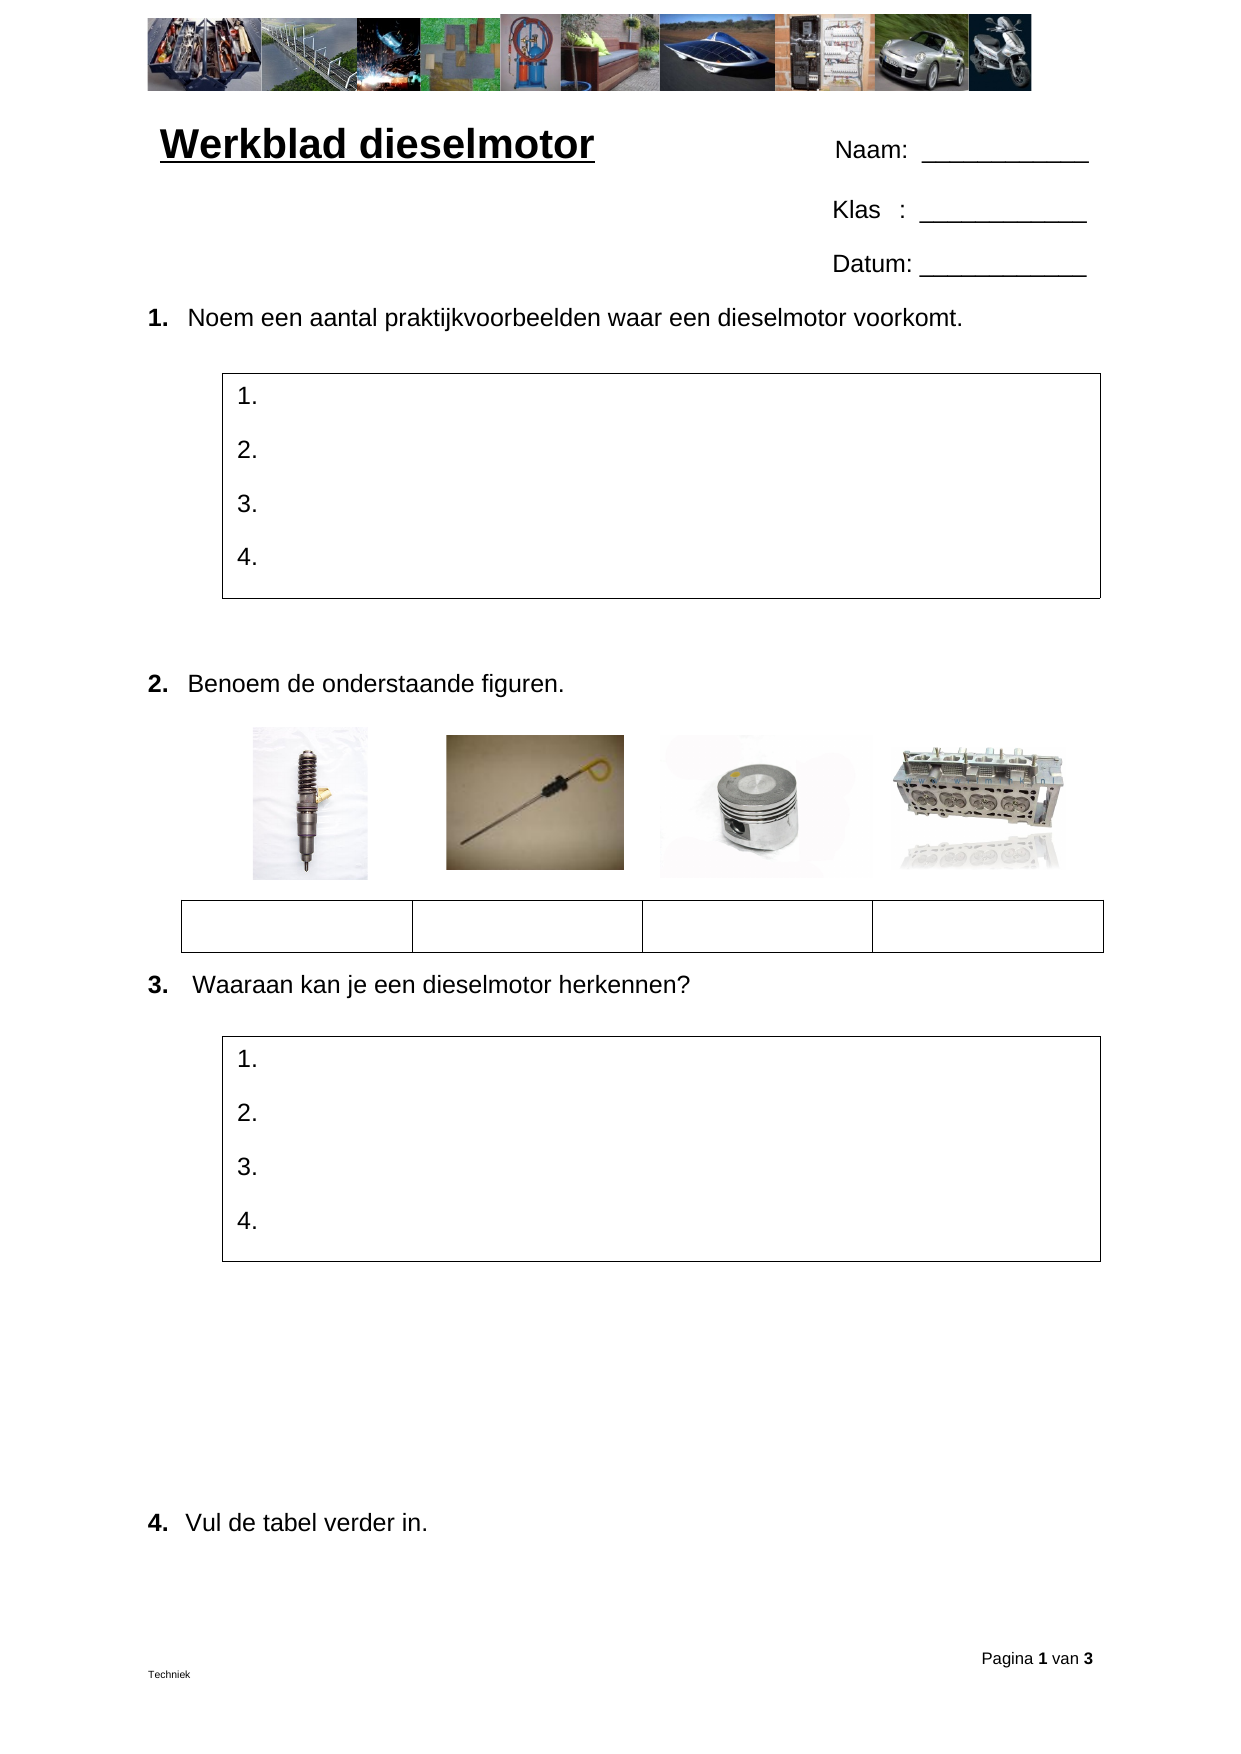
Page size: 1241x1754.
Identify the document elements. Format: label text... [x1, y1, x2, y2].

picture [147, 14, 1032, 91]
table_header [413, 901, 642, 952]
list Vul de tabel verder in. [148, 1508, 1093, 1537]
table_header [873, 901, 1103, 952]
text Klas : ____________ [159, 195, 1095, 224]
list Noem een aantal praktijkvoorbeelden waar een dieselmotor voorkomt. [148, 303, 1095, 332]
picture [252, 727, 368, 880]
text 2. Benoem de onderstaande figuren. [148, 669, 1095, 698]
table_header [182, 901, 412, 952]
text Datum: ____________ [159, 249, 1095, 278]
list Waaraan kan je een dieselmotor herkennen? [148, 970, 1093, 999]
text Werkblad dieselmotor Naam: ____________ [159, 119, 1095, 167]
picture [660, 735, 874, 878]
picture [446, 735, 624, 870]
table_header [643, 901, 872, 952]
picture [890, 747, 1067, 870]
